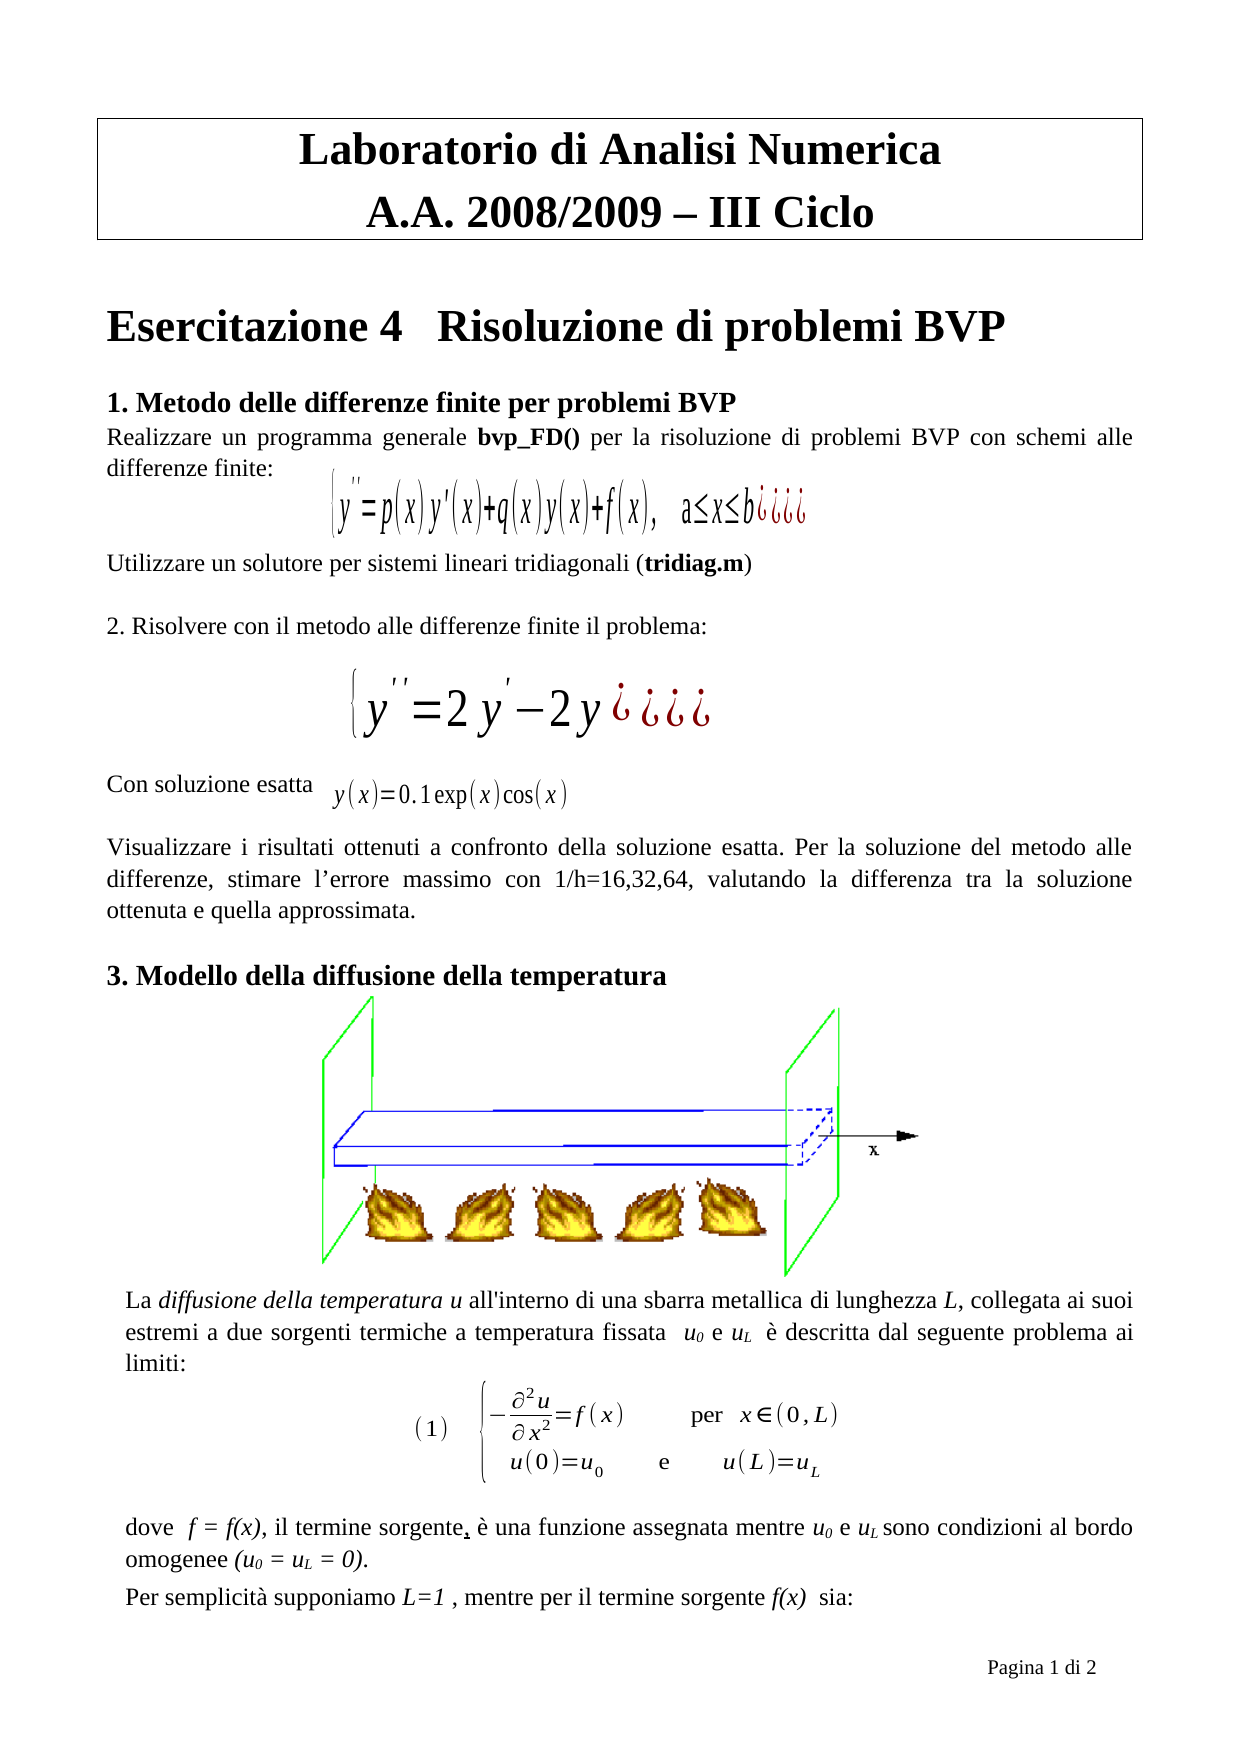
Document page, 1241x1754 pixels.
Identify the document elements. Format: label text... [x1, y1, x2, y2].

text Per semplicità supponiamo L=1 , mentre per il termine sorgente f(x) sia: [125, 1582, 1134, 1611]
title 1. Metodo delle differenze finite per problemi BVP [106, 385, 1134, 418]
title 3. Modello della diffusione della temperatura [106, 958, 1134, 992]
text Esercitazione 4 Risoluzione di problemi BVP [106, 299, 1134, 351]
title Utilizzare un solutore per sistemi lineari tridiagonali (tridiag.m) [106, 548, 1134, 577]
text La diffusione della temperatura u all'interno di una sbarra metallica di lunghezza L, collegata ai suoi estremi a due sorgenti termiche a temperatura fissata u0 e uL è descritta dal seguente problema ai limiti: [125, 1285, 1134, 1377]
title A.A. 2008/2009 – III Ciclo [98, 181, 1142, 239]
picture [321, 995, 919, 1277]
title Realizzare un programma generale bvp_FD() per la risoluzione di problemi BVP con schemi alle differenze finite: [106, 422, 1134, 482]
title Con soluzione esatta [106, 769, 1134, 798]
title Visualizzare i risultati ottenuti a confronto della soluzione esatta. Per la soluzione del metodo alle differenze, stimare l’errore massimo con 1/h=16,32,64, valutando la differenza tra la soluzione ottenuta e quella approssimata. [106, 832, 1134, 924]
title Laboratorio di Analisi Numerica [98, 119, 1142, 174]
text dove f = f(x), il termine sorgente, è una funzione assegnata mentre u0 e uL sono condizioni al bordo omogenee (u0 = uL = 0). [125, 1512, 1134, 1573]
title 2. Risolvere con il metodo alle differenze finite il problema: [106, 611, 1134, 640]
